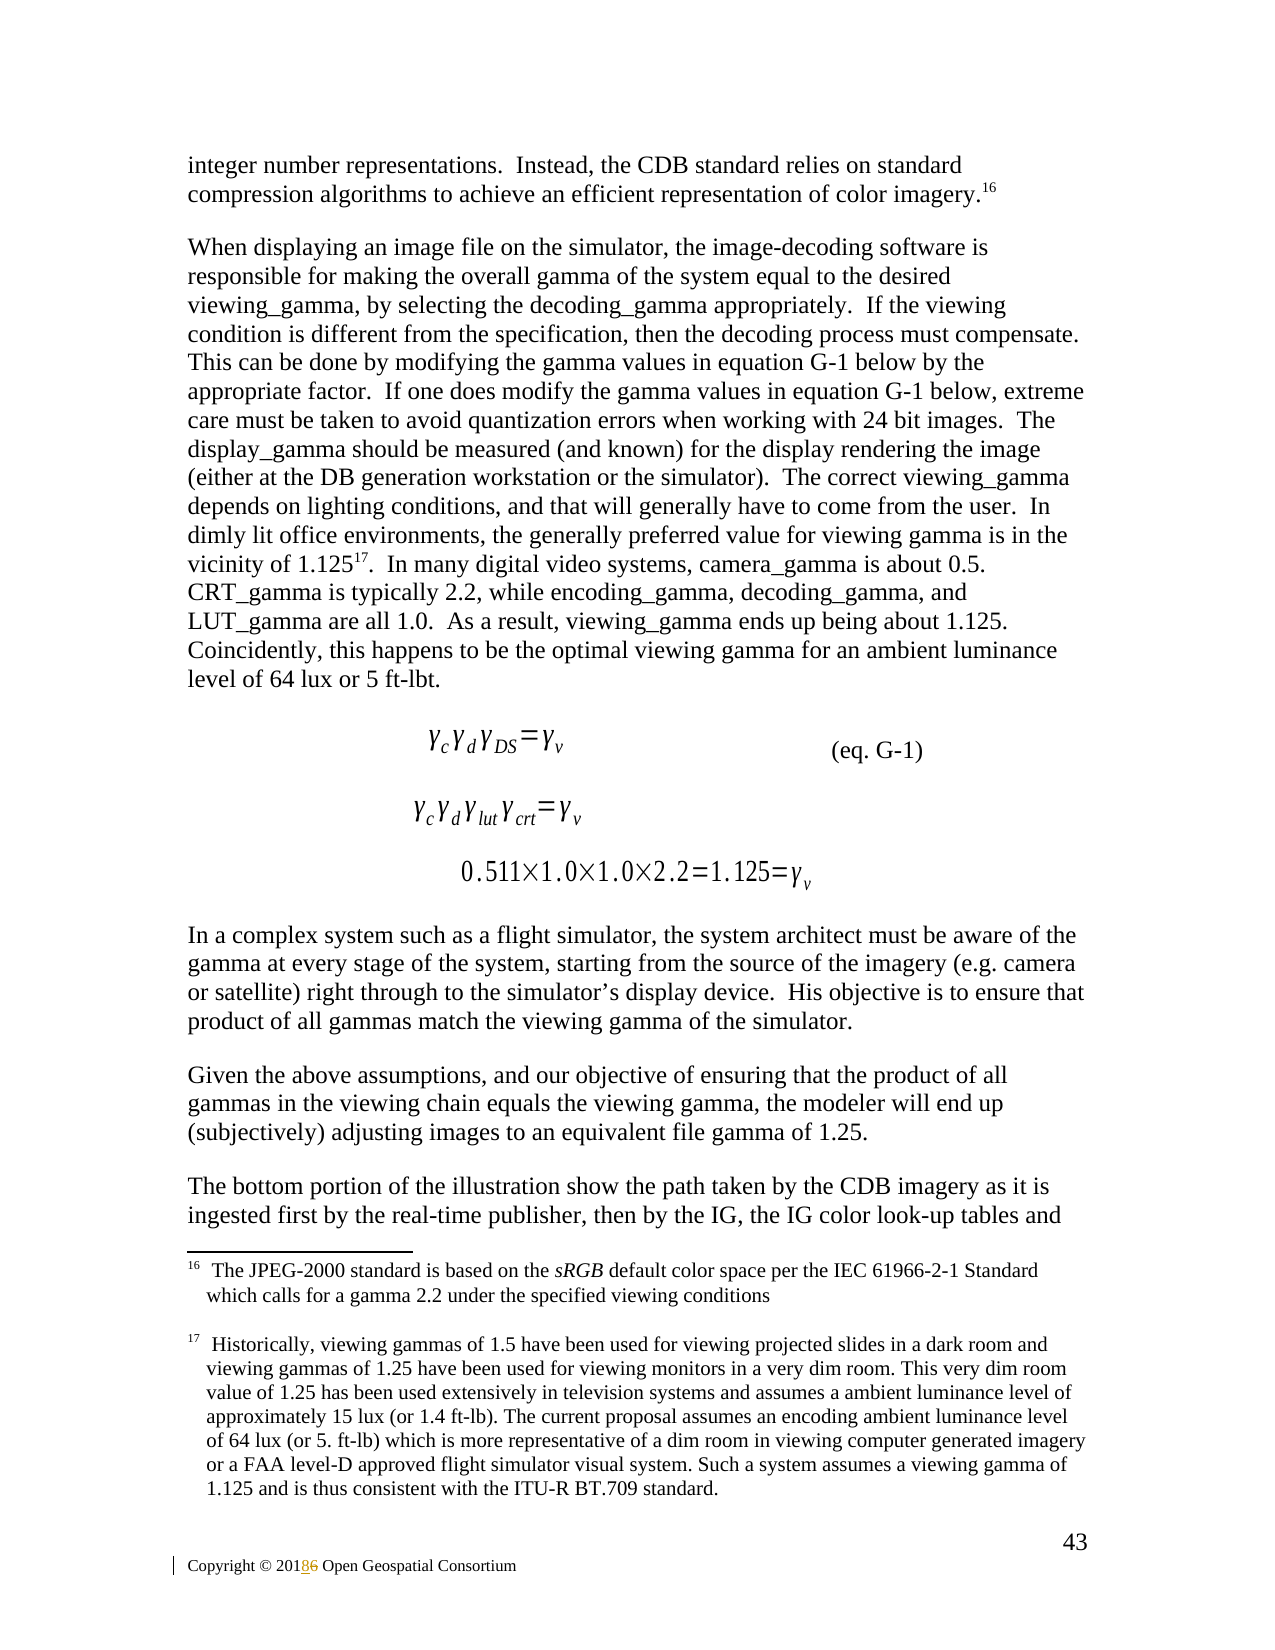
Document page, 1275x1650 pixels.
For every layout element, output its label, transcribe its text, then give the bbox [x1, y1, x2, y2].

text In a complex system such as a flight simulator, the system architect must be aware of the gamma at every stage of the system, starting from the source of the imagery (e.g. camera or satellite) right through to the simulator’s display device. His objective is to ensure that product of all gammas match the viewing gamma of the simulator. [187, 920, 1087, 1035]
text When displaying an image file on the simulator, the image-decoding software is responsible for making the overall gamma of the system equal to the desired viewing_gamma, by selecting the decoding_gamma appropriately. If the viewing condition is different from the specification, then the decoding process must compensate. This can be done by modifying the gamma values in equation G-1 below by the appropriate factor. If one does modify the gamma values in equation G-1 below, extreme care must be taken to avoid quantization errors when working with 24 bit images. The display_gamma should be measured (and known) for the display rendering the image (either at the DB generation workstation or the simulator). The correct viewing_gamma depends on lighting conditions, and that will generally have to come from the user. In dimly lit office environments, the generally preferred value for viewing gamma is in the vicinity of 1.125. In many digital video systems, camera_gamma is about 0.5. CRT_gamma is typically 2.2, while encoding_gamma, decoding_gamma, and LUT_gamma are all 1.0. As a result, viewing_gamma ends up being about 1.125. Coincidently, this happens to be the optimal viewing gamma for an ambient luminance level of 64 lux or 5 ft-lbt. [187, 232, 1087, 692]
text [187, 150, 1087, 207]
text Given the above assumptions, and our objective of ensuring that the product of all gammas in the viewing chain equals the viewing gamma, the modeler will end up (subjectively) adjusting images to an equivalent file gamma of 1.25. [187, 1060, 1087, 1146]
text (eq. G-1) [262, 717, 1087, 763]
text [187, 1171, 1087, 1228]
